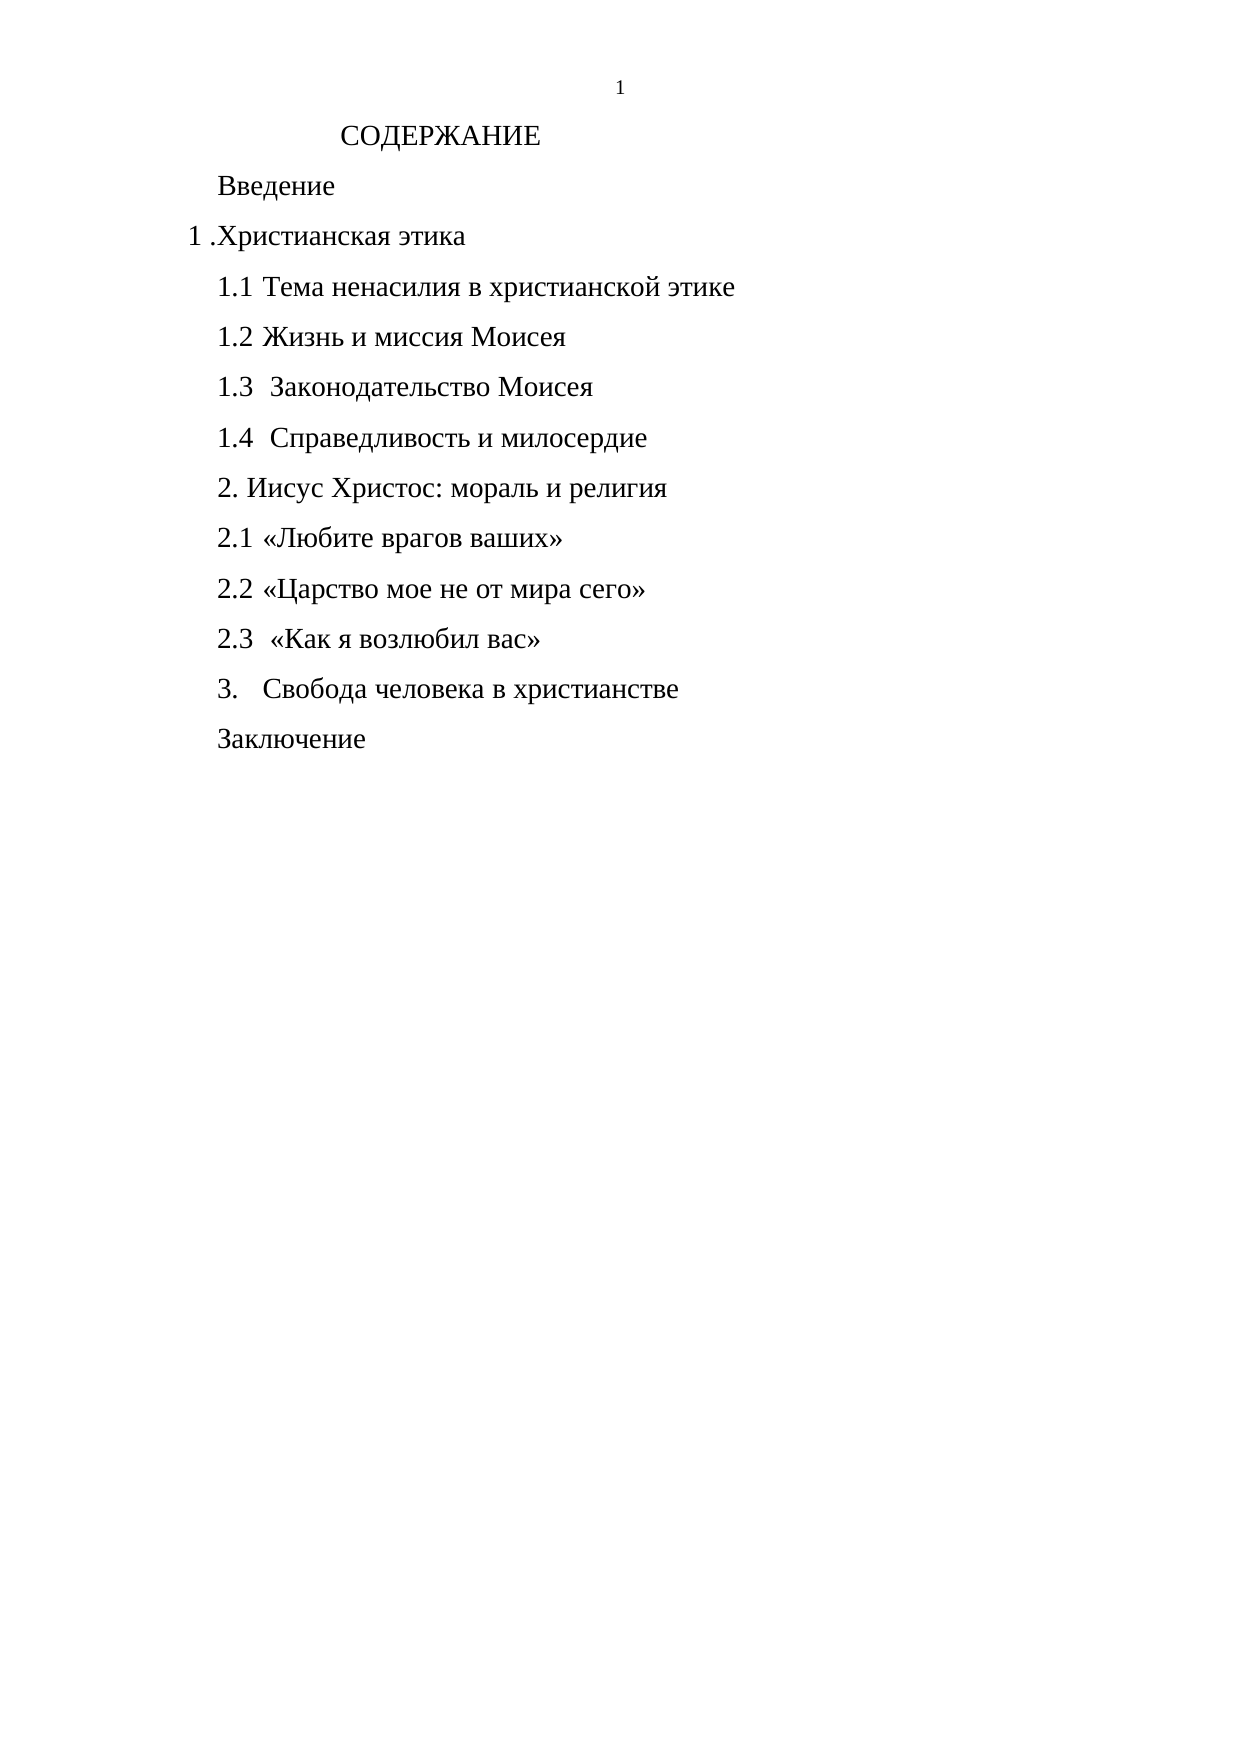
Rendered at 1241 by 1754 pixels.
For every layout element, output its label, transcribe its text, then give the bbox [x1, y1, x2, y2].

list «Как я возлюбил вас» [217, 621, 1053, 655]
list Жизнь и миссия Моисея [217, 319, 1053, 353]
list Справедливость и милосердие [217, 420, 1053, 453]
text 2. Иисус Христос: мораль и религия [187, 470, 1053, 504]
list Тема ненасилия в христианской этике [217, 269, 1053, 303]
list Свобода человека в христианстве [217, 672, 1053, 705]
text Введение [187, 168, 1053, 202]
list «Любите врагов ваших» [217, 521, 1053, 554]
text СОДЕРЖАНИЕ [187, 118, 1053, 152]
list Законодательство Моисея [217, 370, 1053, 403]
text Заключение [217, 722, 1053, 755]
list 1 .Христианская этика [187, 219, 1053, 252]
list «Царство мое не от мира сего» [217, 571, 1053, 604]
